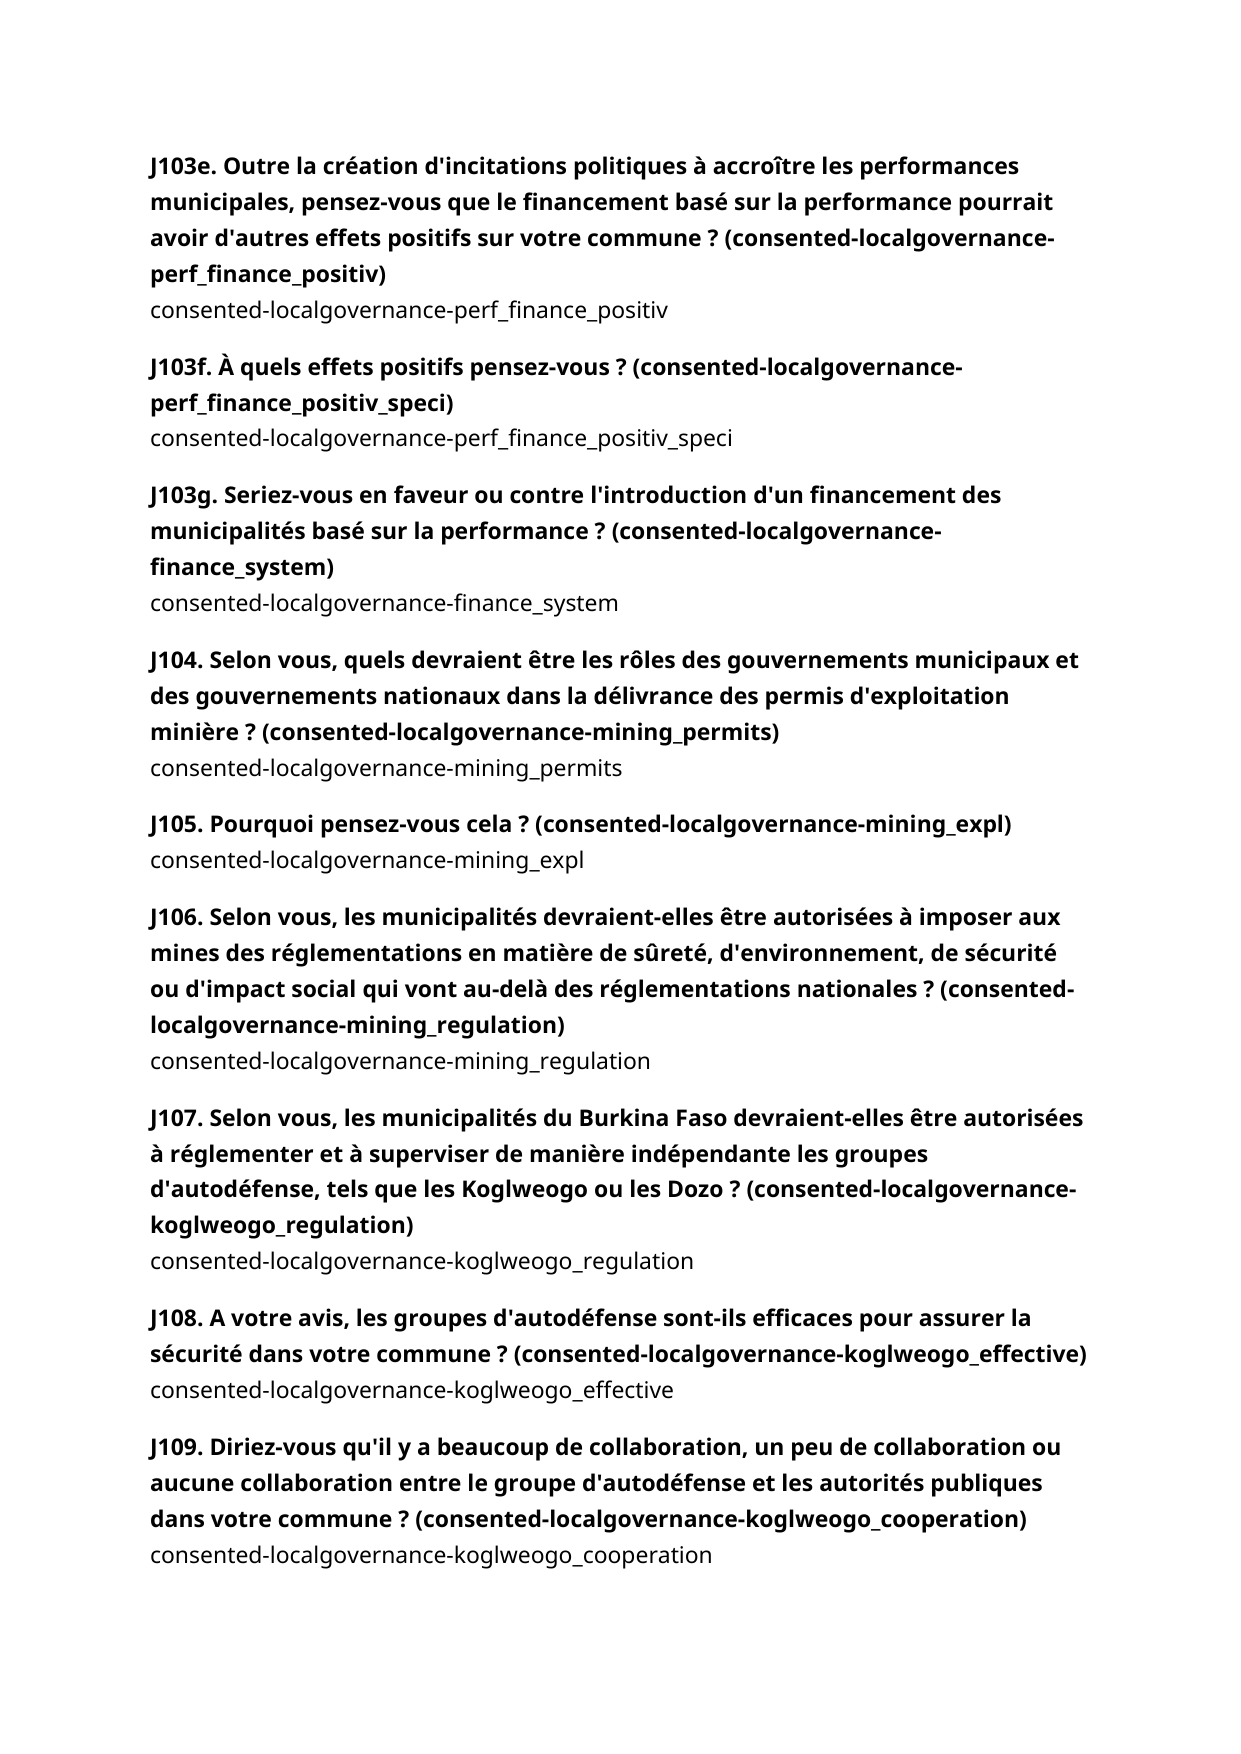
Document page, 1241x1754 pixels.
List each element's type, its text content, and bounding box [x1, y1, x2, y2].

text J103e. Outre la création d'incitations politiques à accroître les performances municipales, pensez-vous que le financement basé sur la performance pourrait avoir d'autres effets positifs sur votre commune ? (consented-localgovernance-perf_finance_positiv) consented-localgovernance-perf_finance_positiv [150, 150, 1090, 325]
text J108. A votre avis, les groupes d'autodéfense sont-ils efficaces pour assurer la sécurité dans votre commune ? (consented-localgovernance-koglweogo_effective) consented-localgovernance-koglweogo_effective [150, 1302, 1090, 1405]
text J104. Selon vous, quels devraient être les rôles des gouvernements municipaux et des gouvernements nationaux dans la délivrance des permis d'exploitation minière ? (consented-localgovernance-mining_permits) consented-localgovernance-mining_permits [150, 644, 1090, 783]
text J105. Pourquoi pensez-vous cela ? (consented-localgovernance-mining_expl) consented-localgovernance-mining_expl [150, 808, 1090, 876]
text J103g. Seriez-vous en faveur ou contre l'introduction d'un financement des municipalités basé sur la performance ? (consented-localgovernance-finance_system) consented-localgovernance-finance_system [150, 479, 1090, 618]
text J109. Diriez-vous qu'il y a beaucoup de collaboration, un peu de collaboration ou aucune collaboration entre le groupe d'autodéfense et les autorités publiques dans votre commune ? (consented-localgovernance-koglweogo_cooperation) consented-localgovernance-koglweogo_cooperation [150, 1431, 1090, 1570]
text J103f. À quels effets positifs pensez-vous ? (consented-localgovernance-perf_finance_positiv_speci) consented-localgovernance-perf_finance_positiv_speci [150, 351, 1090, 454]
text J106. Selon vous, les municipalités devraient-elles être autorisées à imposer aux mines des réglementations en matière de sûreté, d'environnement, de sécurité ou d'impact social qui vont au-delà des réglementations nationales ? (consented-localgovernance-mining_regulation) consented-localgovernance-mining_regulation [150, 901, 1090, 1076]
text J107. Selon vous, les municipalités du Burkina Faso devraient-elles être autorisées à réglementer et à superviser de manière indépendante les groupes d'autodéfense, tels que les Koglweogo ou les Dozo ? (consented-localgovernance-koglweogo_regulation) consented-localgovernance-koglweogo_regulation [150, 1102, 1090, 1277]
